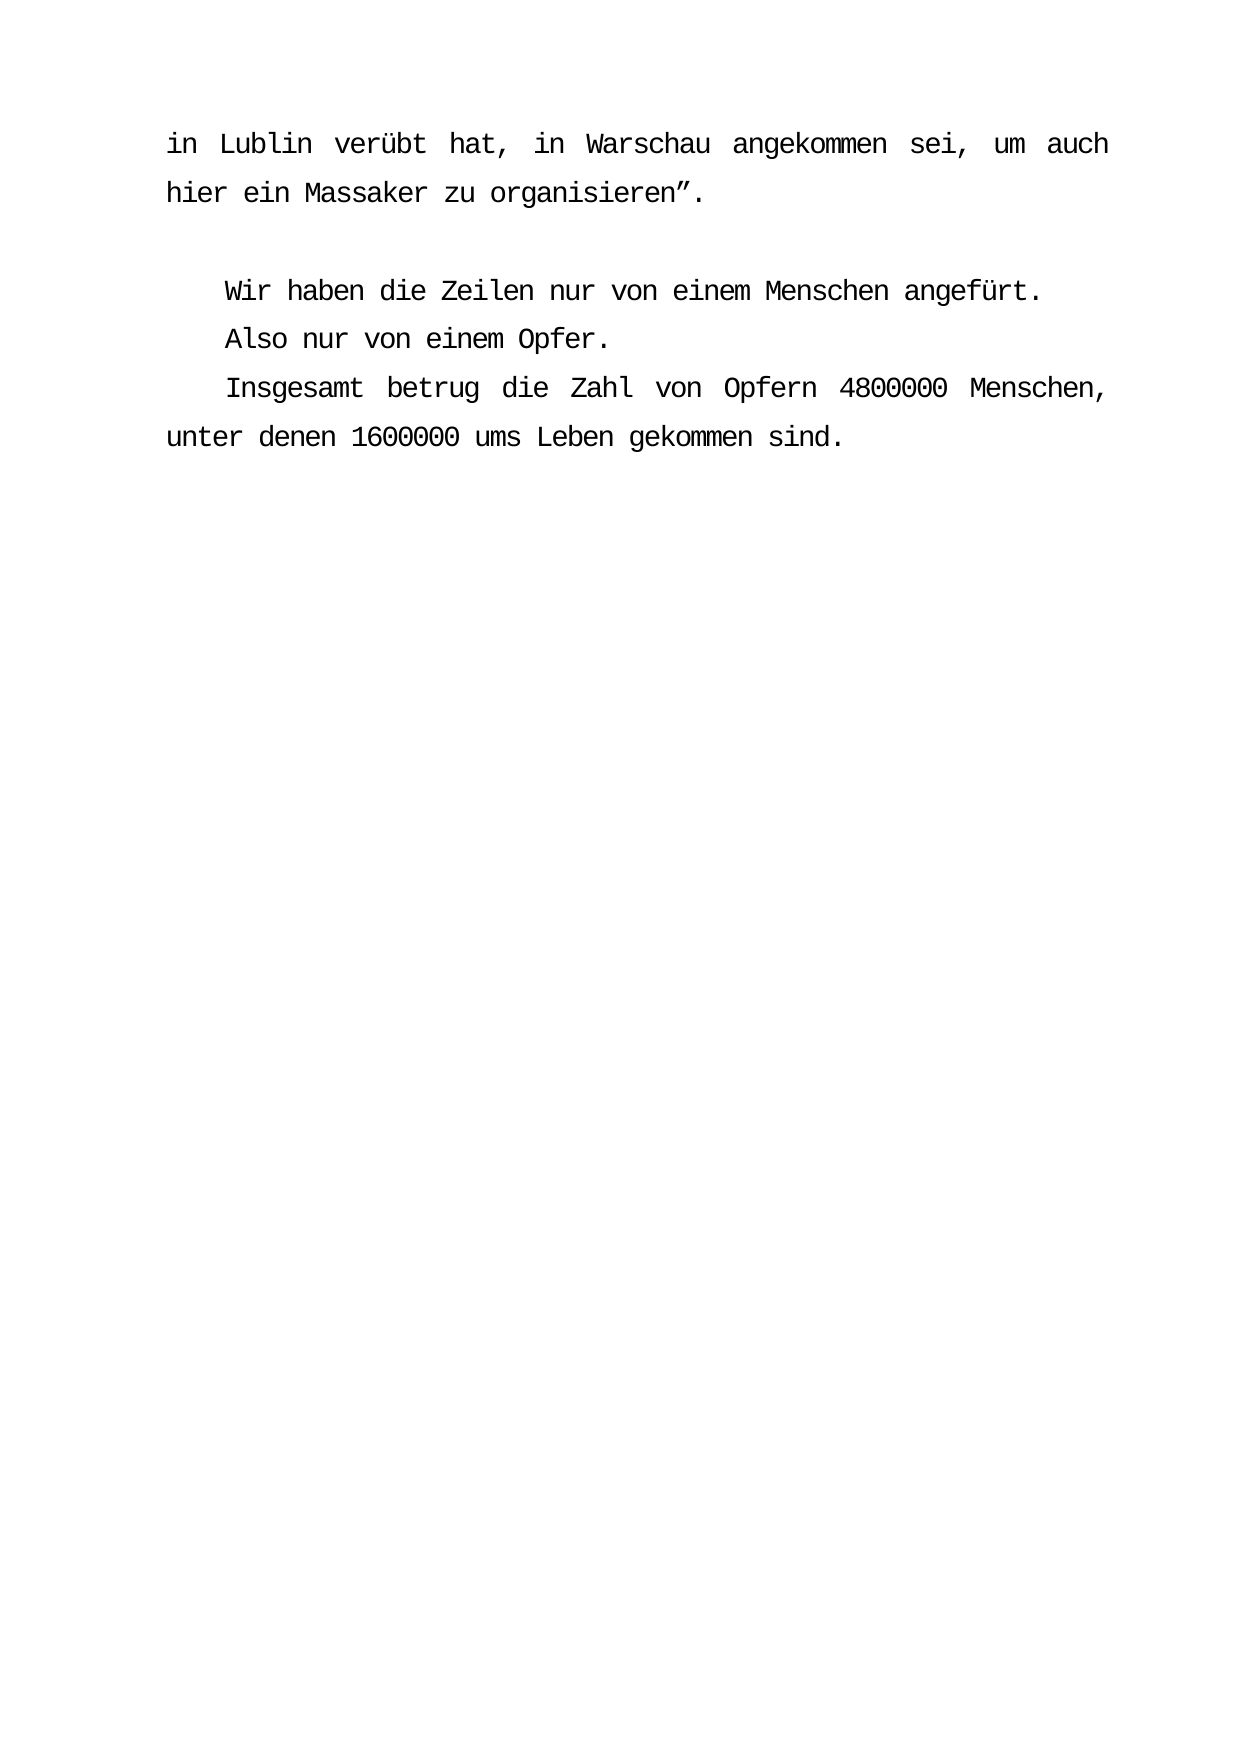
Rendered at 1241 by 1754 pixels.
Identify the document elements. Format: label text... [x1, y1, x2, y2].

text Wir haben die Zeilen nur von einem Menschen angefürt. [165, 276, 1110, 309]
text Insgesamt betrug die Zahl von Opfern 4800000 Menschen, unter denen 1600000 ums Leben gekommen sind. [165, 374, 1110, 455]
text Also nur von einem Opfer. [165, 325, 1110, 357]
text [165, 130, 1110, 211]
